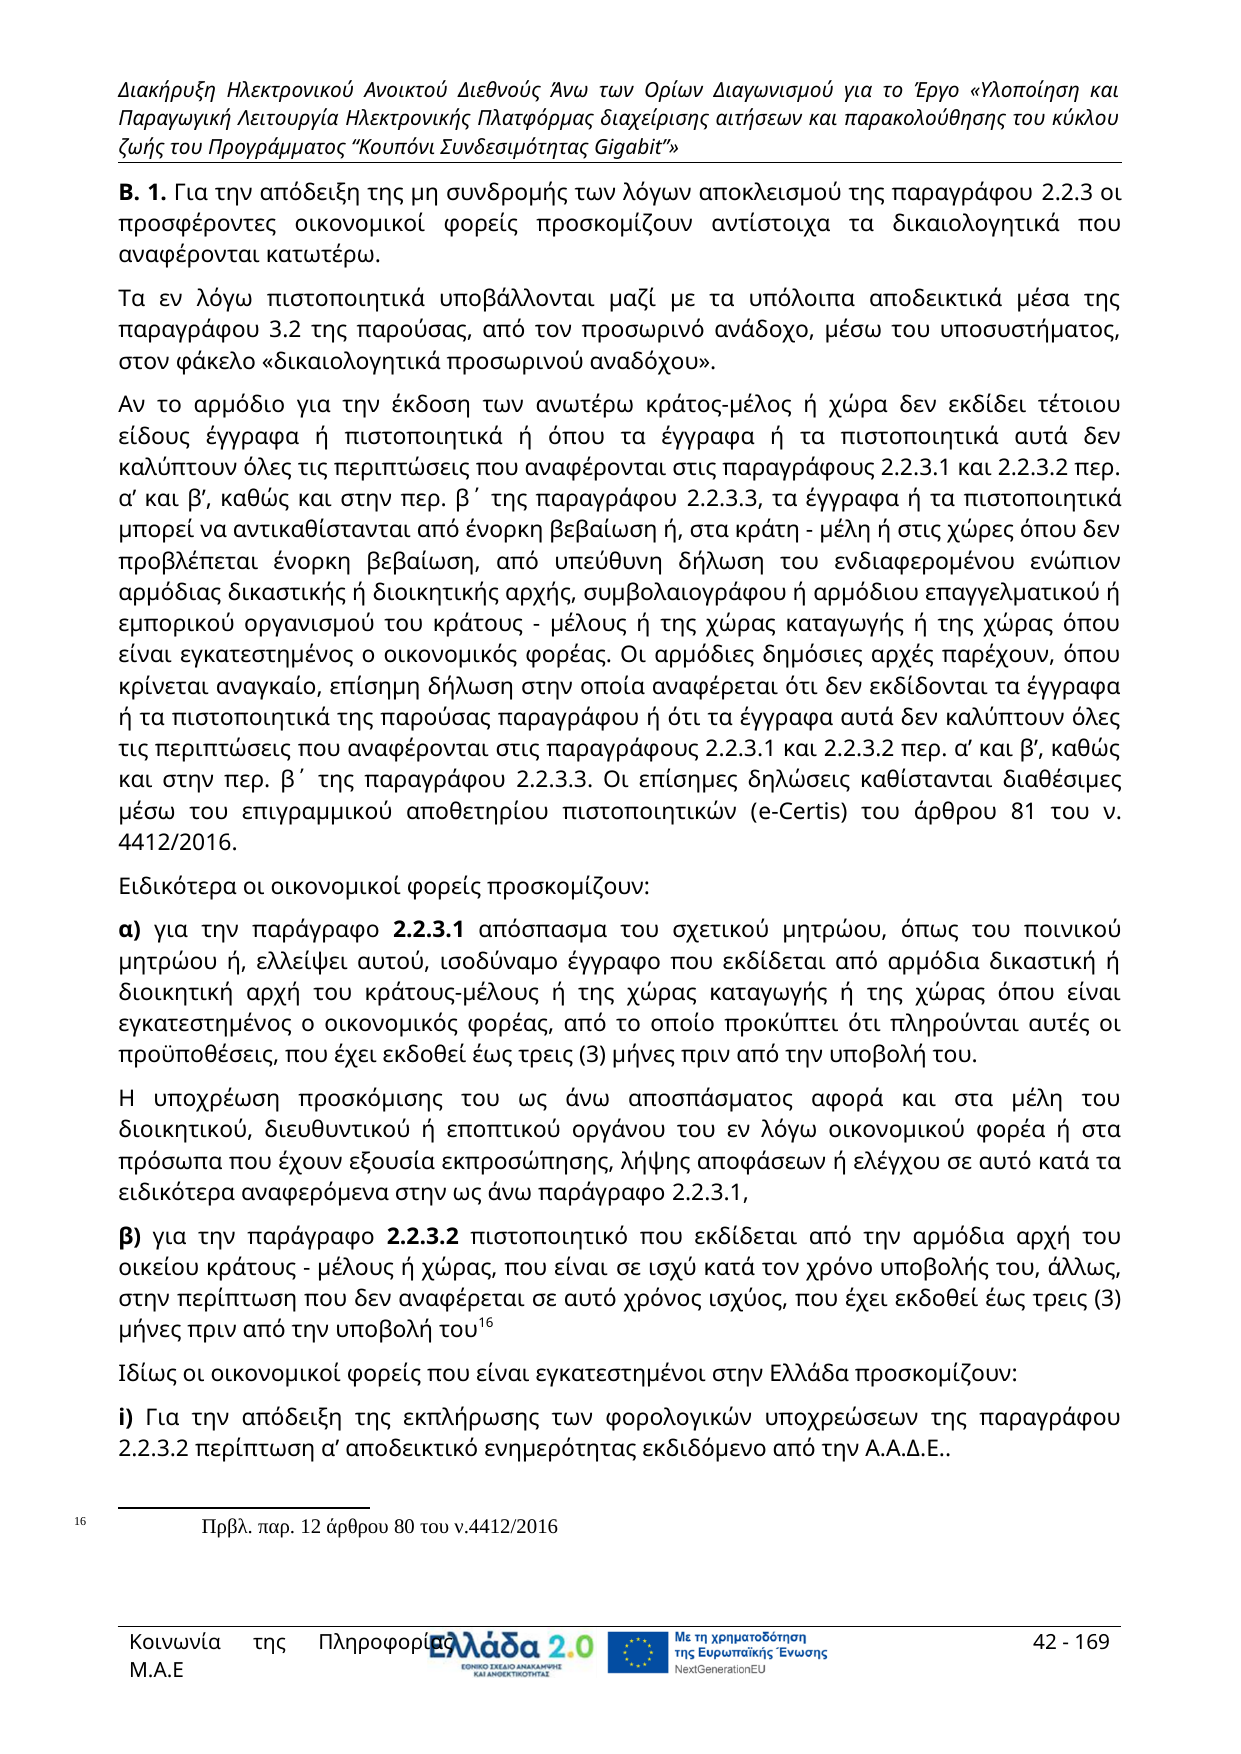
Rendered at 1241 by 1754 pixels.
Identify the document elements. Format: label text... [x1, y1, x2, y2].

text β) για την παράγραφο 2.2.3.2 πιστοποιητικό που εκδίδεται από την αρμόδια αρχή του οικείου κράτους - μέλους ή χώρας, που είναι σε ισχύ κατά τον χρόνο υποβολής του, άλλως, στην περίπτωση που δεν αναφέρεται σε αυτό χρόνος ισχύος, που έχει εκδοθεί έως τρεις (3) μήνες πριν από την υποβολή του [118, 1220, 1122, 1345]
text α) για την παράγραφο 2.2.3.1 απόσπασμα του σχετικού μητρώου, όπως του ποινικού μητρώου ή, ελλείψει αυτού, ισοδύναμο έγγραφο που εκδίδεται από αρμόδια δικαστική ή διοικητική αρχή του κράτους-μέλους ή της χώρας καταγωγής ή της χώρας όπου είναι εγκατεστημένος ο οικονομικός φορέας, από το οποίο προκύπτει ότι πληρούνται αυτές οι προϋποθέσεις, που έχει εκδοθεί έως τρεις (3) μήνες πριν από την υποβολή του. [118, 913, 1122, 1070]
picture [427, 1627, 834, 1678]
text Αν το αρμόδιο για την έκδοση των ανωτέρω κράτος-μέλος ή χώρα δεν εκδίδει τέτοιου είδους έγγραφα ή πιστοποιητικά ή όπου τα έγγραφα ή τα πιστοποιητικά αυτά δεν καλύπτουν όλες τις περιπτώσεις που αναφέρονται στις παραγράφους 2.2.3.1 και 2.2.3.2 περ. α’ και β’, καθώς και στην περ. β΄ της παραγράφου 2.2.3.3, τα έγγραφα ή τα πιστοποιητικά μπορεί να αντικαθίστανται από ένορκη βεβαίωση ή, στα κράτη - μέλη ή στις χώρες όπου δεν προβλέπεται ένορκη βεβαίωση, από υπεύθυνη δήλωση του ενδιαφερομένου ενώπιον αρμόδιας δικαστικής ή διοικητικής αρχής, συμβολαιογράφου ή αρμόδιου επαγγελματικού ή εμπορικού οργανισμού του κράτους - μέλους ή της χώρας καταγωγής ή της χώρας όπου είναι εγκατεστημένος ο οικονομικός φορέας. Οι αρμόδιες δημόσιες αρχές παρέχουν, όπου κρίνεται αναγκαίο, επίσημη δήλωση στην οποία αναφέρεται ότι δεν εκδίδονται τα έγγραφα ή τα πιστοποιητικά της παρούσας παραγράφου ή ότι τα έγγραφα αυτά δεν καλύπτουν όλες τις περιπτώσεις που αναφέρονται στις παραγράφους 2.2.3.1 και 2.2.3.2 περ. α’ και β’, καθώς και στην περ. β΄ της παραγράφου 2.2.3.3. Οι επίσημες δηλώσεις καθίστανται διαθέσιμες μέσω του επιγραμμικού αποθετηρίου πιστοποιητικών (e-Certis) του άρθρου 81 του ν. 4412/2016. [118, 388, 1122, 857]
text Η υποχρέωση προσκόμισης του ως άνω αποσπάσματος αφορά και στα μέλη του διοικητικού, διευθυντικού ή εποπτικού οργάνου του εν λόγω οικονομικού φορέα ή στα πρόσωπα που έχουν εξουσία εκπροσώπησης, λήψης αποφάσεων ή ελέγχου σε αυτό κατά τα ειδικότερα αναφερόμενα στην ως άνω παράγραφο 2.2.3.1, [118, 1082, 1122, 1207]
text i) Για την απόδειξη της εκπλήρωσης των φορολογικών υποχρεώσεων της παραγράφου 2.2.3.2 περίπτωση α’ αποδεικτικό ενημερότητας εκδιδόμενο από την Α.Α.Δ.Ε.. [118, 1401, 1122, 1463]
text Τα εν λόγω πιστοποιητικά υποβάλλονται μαζί με τα υπόλοιπα αποδεικτικά μέσα της παραγράφου 3.2 της παρούσας, από τον προσωρινό ανάδοχο, μέσω του υποσυστήματος, στον φάκελο «δικαιολογητικά προσωρινού αναδόχου». [118, 282, 1122, 376]
text Ειδικότερα οι οικονομικοί φορείς προσκομίζουν: [118, 870, 1122, 901]
text Ιδίως οι οικονομικοί φορείς που είναι εγκατεστημένοι στην Ελλάδα προσκομίζουν: [118, 1357, 1122, 1388]
text Β. 1. Για την απόδειξη της μη συνδρομής των λόγων αποκλεισμού της παραγράφου 2.2.3 οι προσφέροντες οικονομικοί φορείς προσκομίζουν αντίστοιχα τα δικαιολογητικά που αναφέρονται κατωτέρω. [118, 176, 1122, 270]
